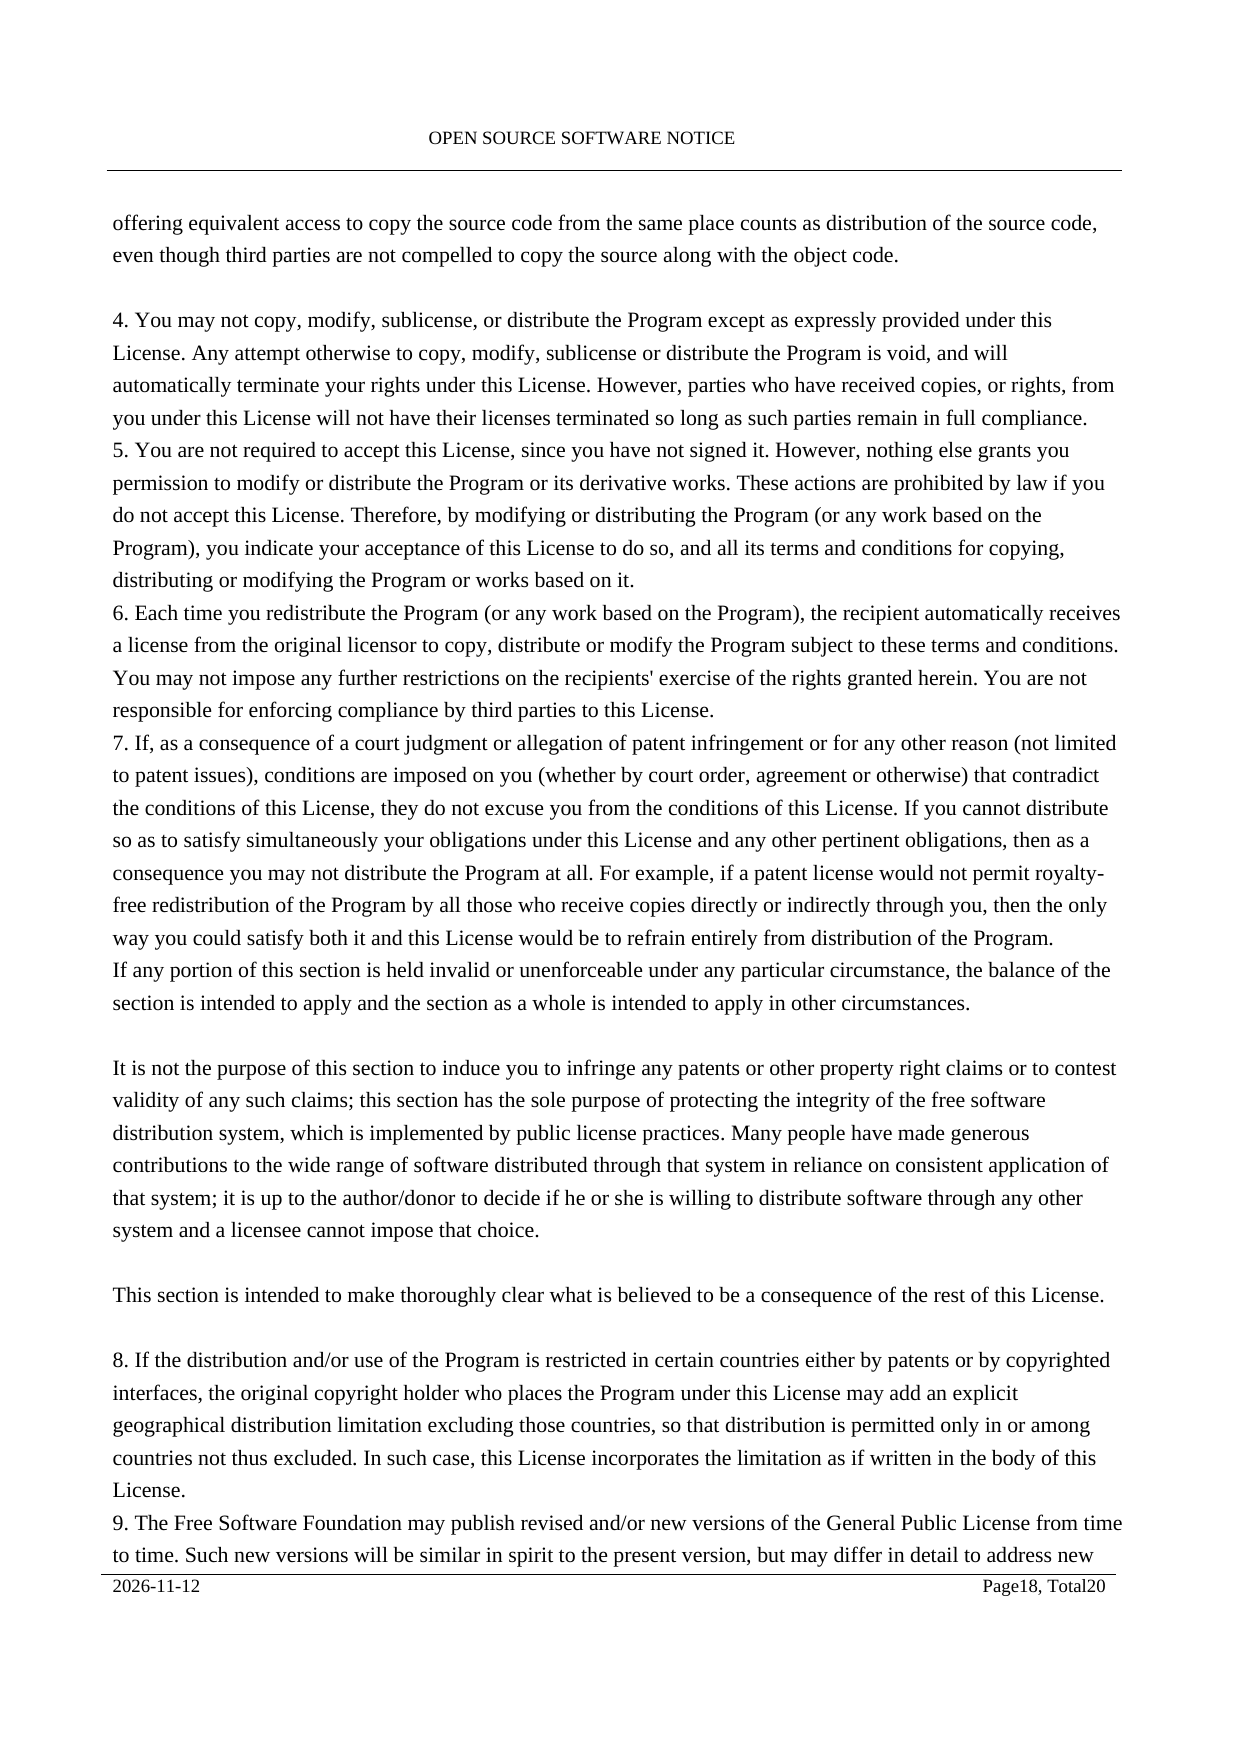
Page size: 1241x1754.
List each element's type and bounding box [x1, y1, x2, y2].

text [112, 206, 1128, 1571]
